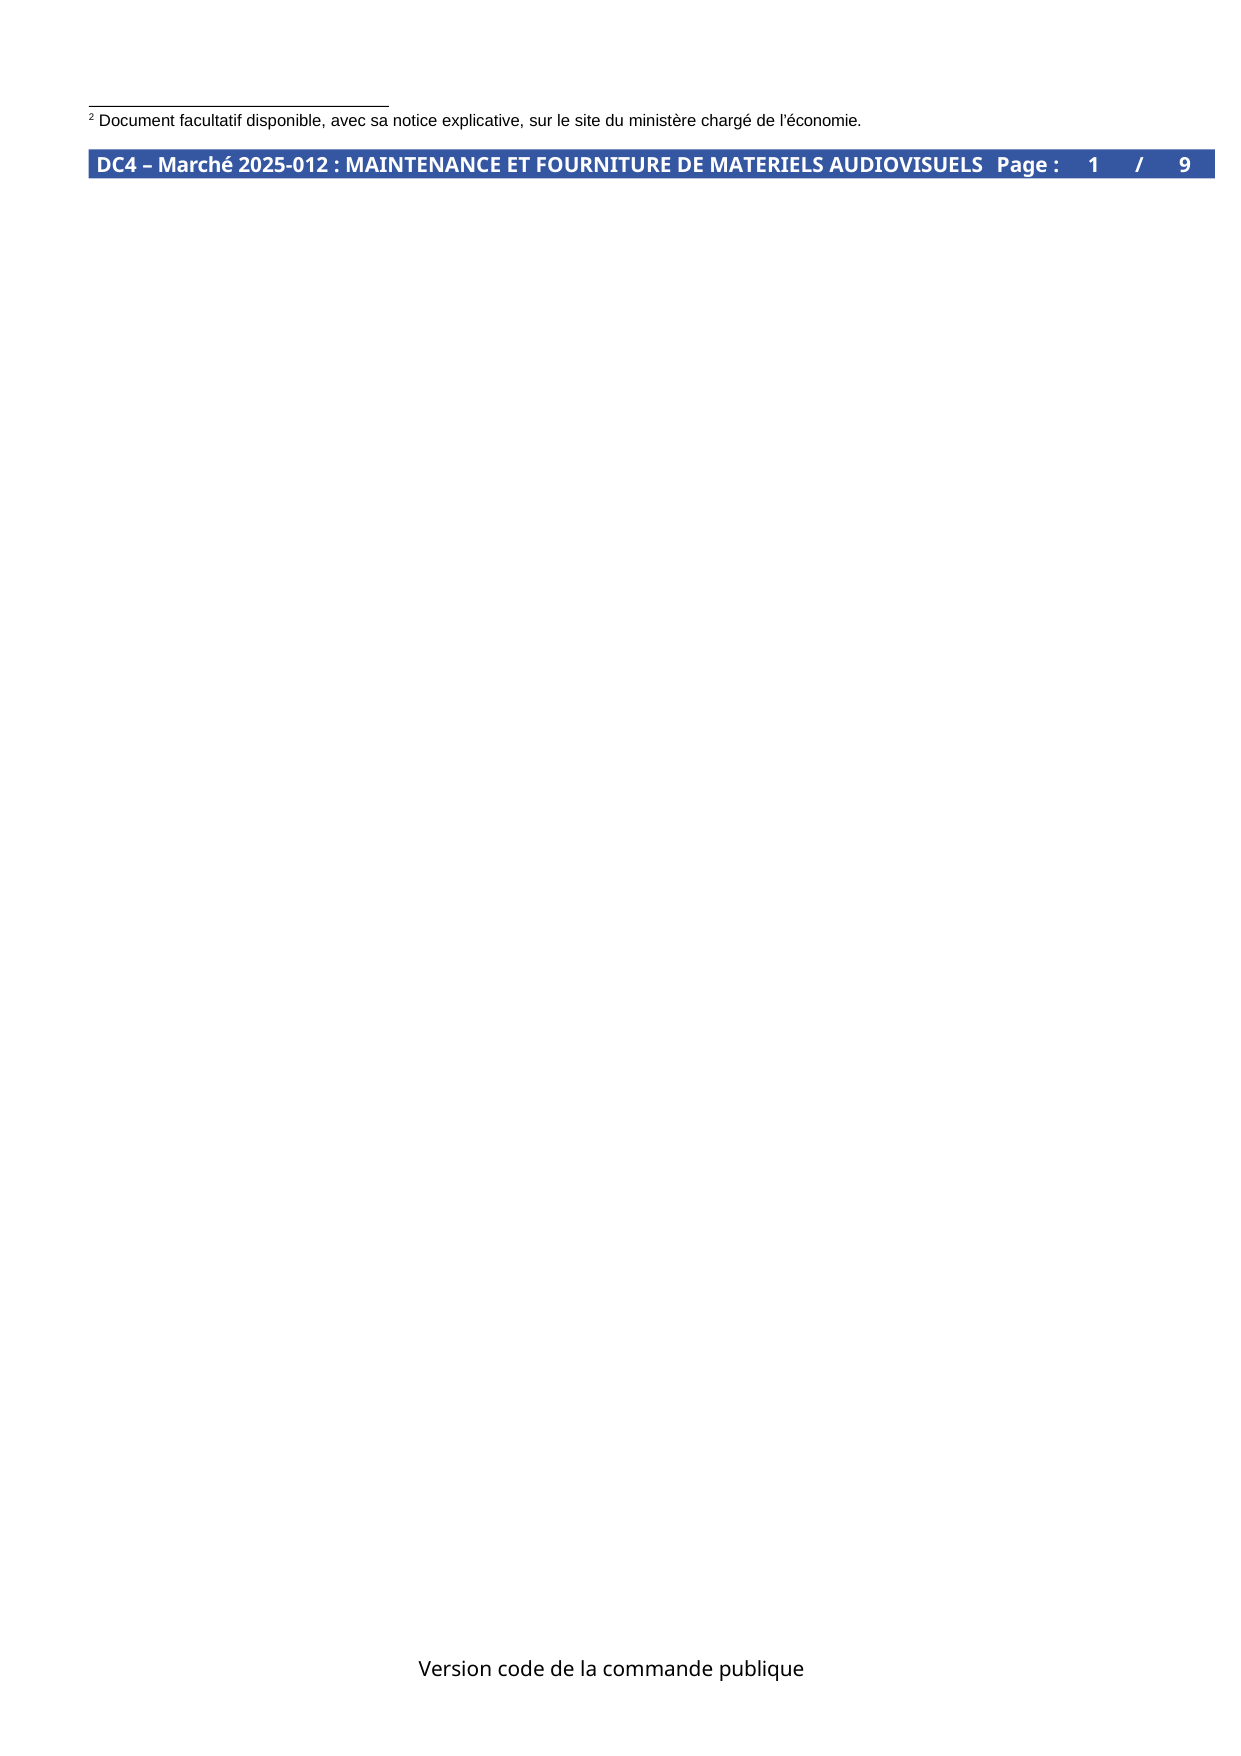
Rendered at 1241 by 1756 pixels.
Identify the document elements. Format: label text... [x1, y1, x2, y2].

text 2 Document facultatif disponible, avec sa notice explicative, sur le site du ministère chargé de l’économie. [89, 111, 1151, 130]
